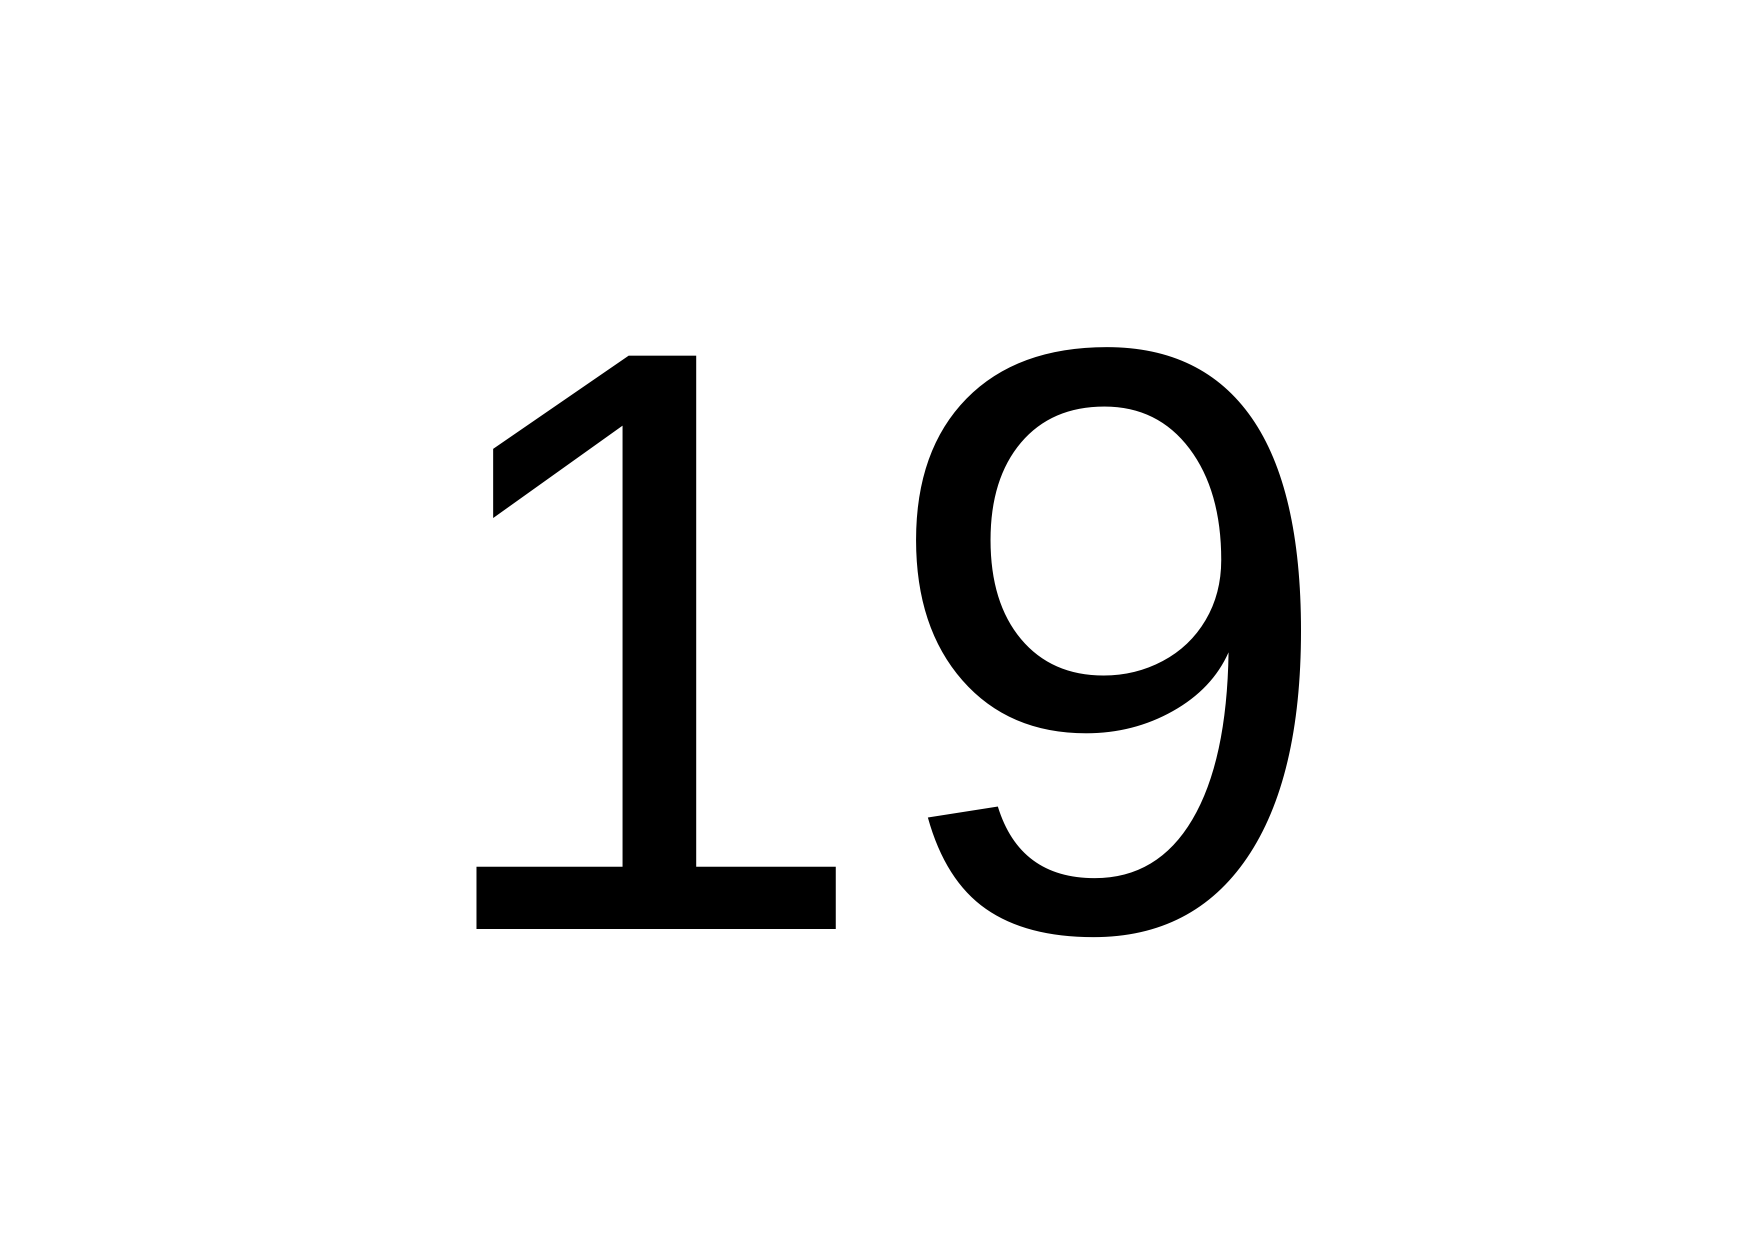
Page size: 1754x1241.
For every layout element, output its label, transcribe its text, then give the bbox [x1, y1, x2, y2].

text 19 [148, 148, 1606, 1093]
